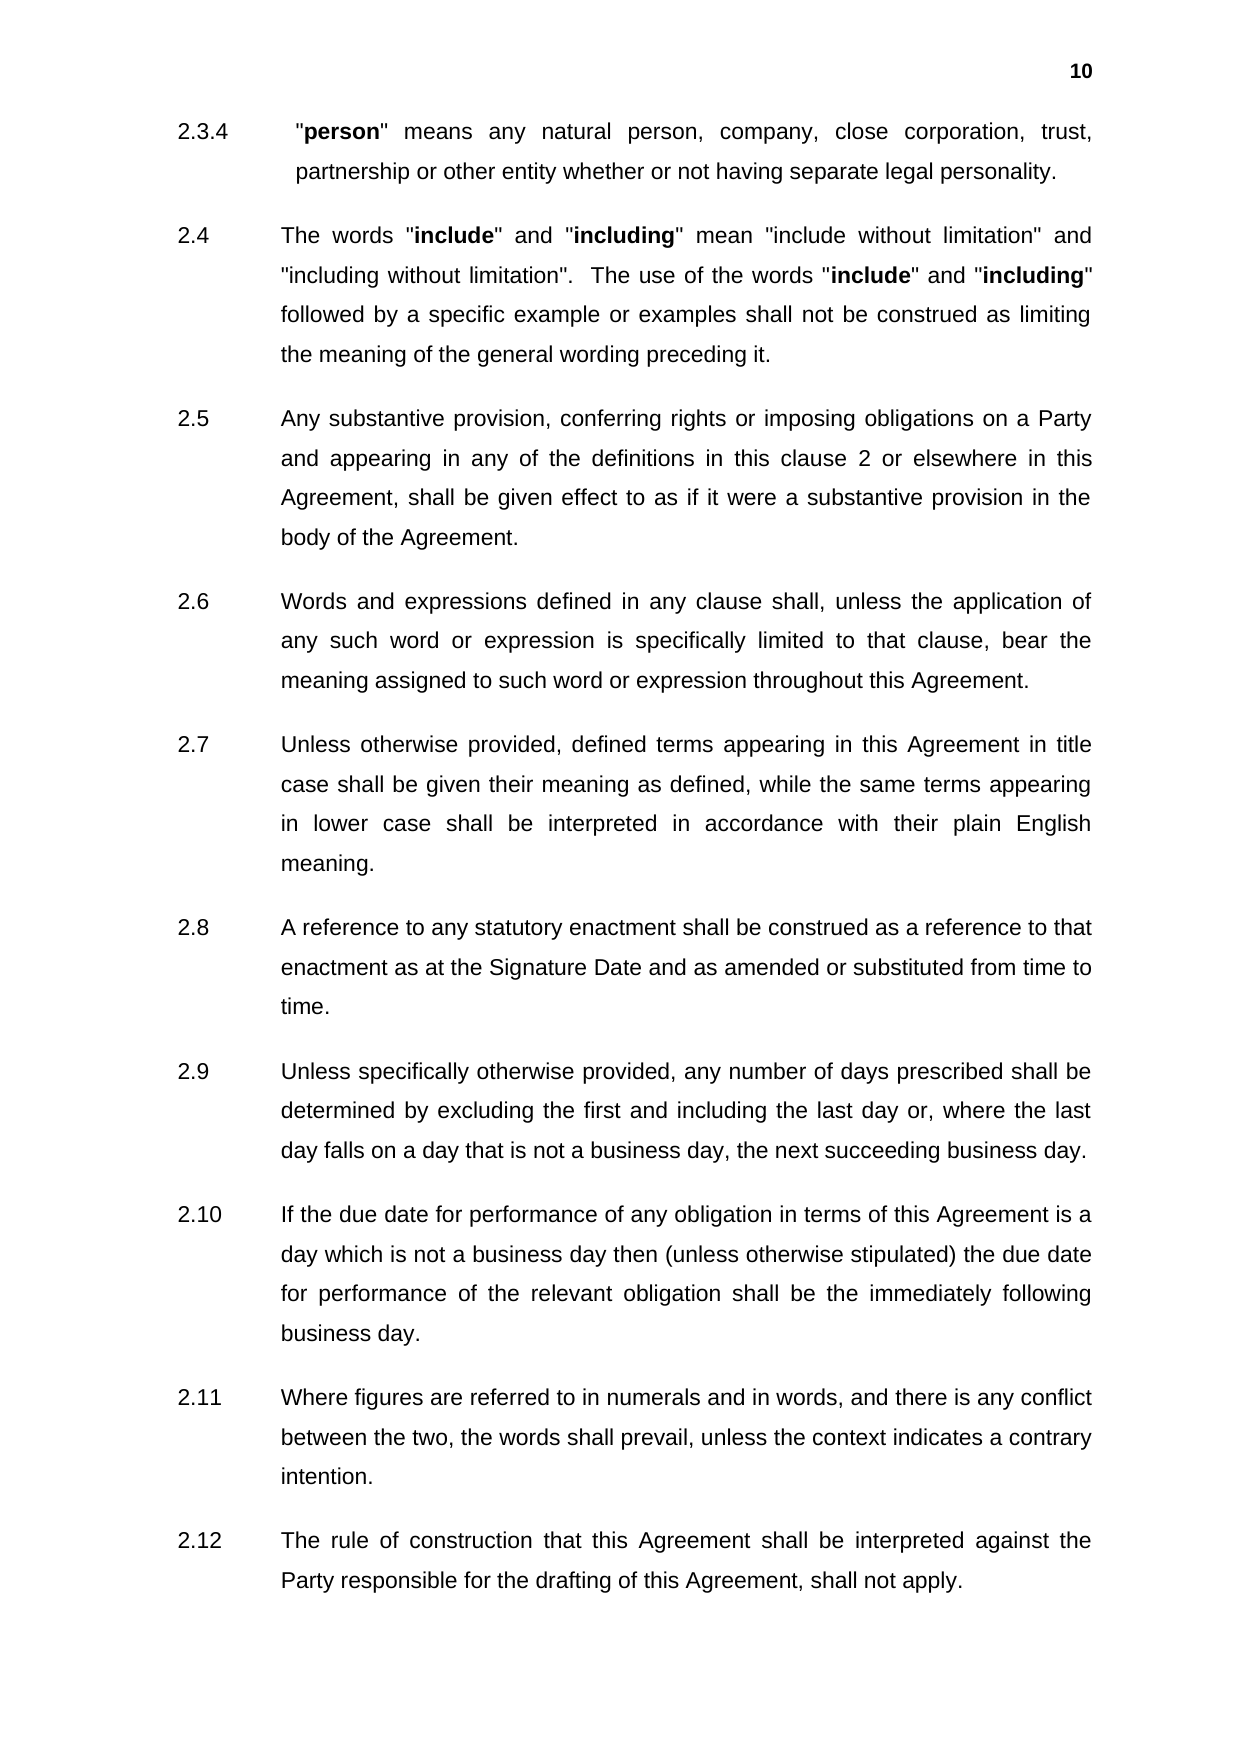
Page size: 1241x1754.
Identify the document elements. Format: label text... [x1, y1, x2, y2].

text A reference to any statutory enactment shall be construed as a reference to that enactment as at the Signature Date and as amended or substituted from time to time. [177, 914, 1092, 1019]
text The rule of construction that this Agreement shall be interpreted against the Party responsible for the drafting of this Agreement, shall not apply. [177, 1527, 1092, 1593]
text "person" means any natural person, company, close corporation, trust, partnership or other entity whether or not having separate legal personality. [177, 118, 1092, 184]
text Unless otherwise provided, defined terms appearing in this Agreement in title case shall be given their meaning as defined, while the same terms appearing in lower case shall be interpreted in accordance with their plain English meaning. [177, 731, 1092, 876]
text If the due date for performance of any obligation in terms of this Agreement is a day which is not a business day then (unless otherwise stipulated) the due date for performance of the relevant obligation shall be the immediately following business day. [177, 1201, 1092, 1346]
text The words "include" and "including" mean "include without limitation" and "including without limitation". The use of the words "include" and "including" followed by a specific example or examples shall not be construed as limiting the meaning of the general wording preceding it. [177, 222, 1092, 367]
text Unless specifically otherwise provided, any number of days prescribed shall be determined by excluding the first and including the last day or, where the last day falls on a day that is not a business day, the next succeeding business day. [177, 1058, 1092, 1163]
text Words and expressions defined in any clause shall, unless the application of any such word or expression is specifically limited to that clause, bear the meaning assigned to such word or expression throughout this Agreement. [177, 588, 1092, 693]
text Where figures are referred to in numerals and in words, and there is any conflict between the two, the words shall prevail, unless the context indicates a contrary intention. [177, 1384, 1092, 1489]
text Any substantive provision, conferring rights or imposing obligations on a Party and appearing in any of the definitions in this clause 2 or elsewhere in this Agreement, shall be given effect to as if it were a substantive provision in the body of the Agreement. [177, 405, 1092, 550]
